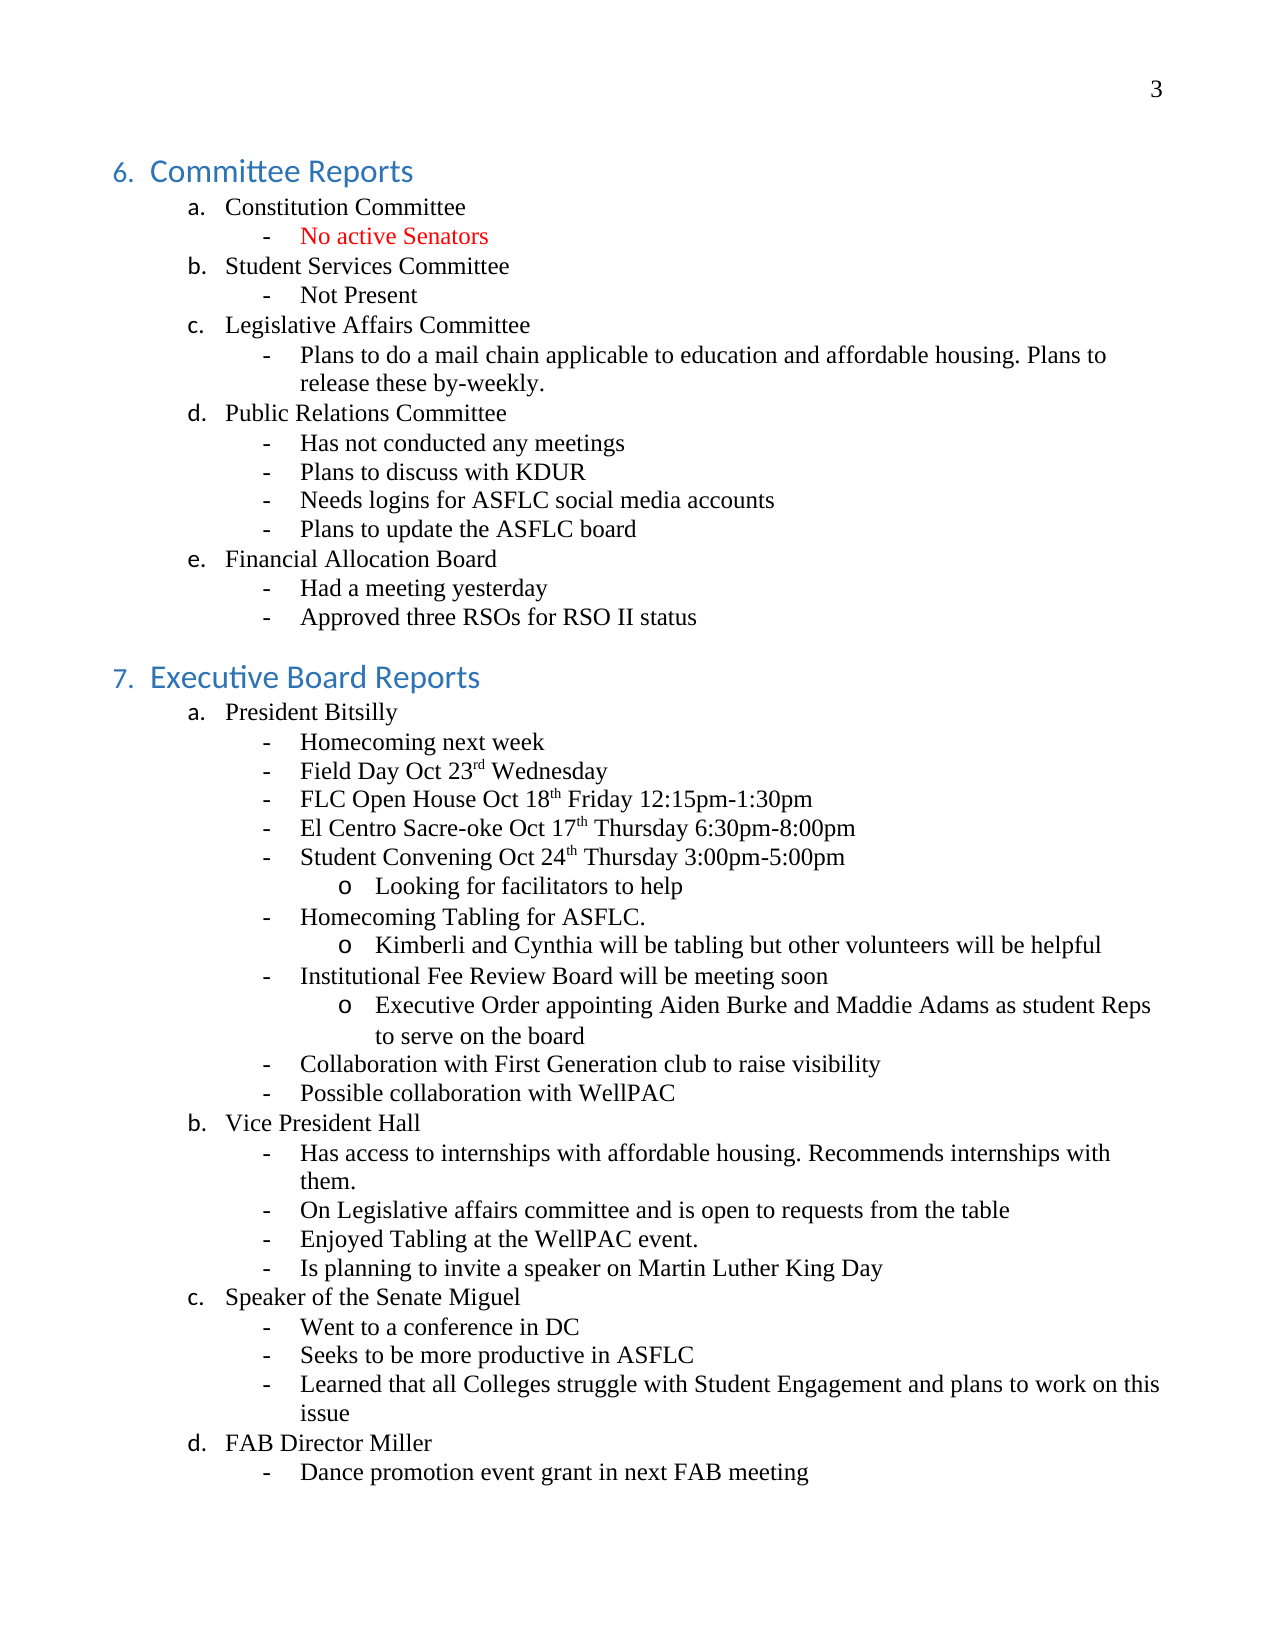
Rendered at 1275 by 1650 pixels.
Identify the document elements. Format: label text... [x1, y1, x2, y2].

list FAB Director Miller [187, 1427, 1162, 1457]
list Homecoming Tabling for ASFLC. [262, 902, 1162, 930]
list Has access to internships with affordable housing. Recommends internships with them. [262, 1138, 1162, 1195]
list On Legislative affairs committee and is open to requests from the table [262, 1195, 1162, 1224]
list Learned that all Colleges struggle with Student Engagement and plans to work on this issue [262, 1369, 1162, 1427]
list Had a meeting yesterday [262, 573, 1162, 602]
list Approved three RSOs for RSO II status [262, 602, 1162, 631]
list Dance promotion event grant in next FAB meeting [262, 1457, 1162, 1486]
list Plans to do a mail chain applicable to education and affordable housing. Plans to release these by-weekly. [262, 340, 1162, 397]
list Student Convening Oct 24th Thursday 3:00pm-5:00pm [262, 842, 1162, 871]
list Looking for facilitators to help [337, 871, 1162, 902]
list Possible collaboration with WellPAC [262, 1078, 1162, 1107]
list Needs logins for ASFLC social media accounts [262, 485, 1162, 514]
list Constitution Committee [187, 191, 1162, 221]
list Is planning to invite a speaker on Martin Luther King Day [262, 1253, 1162, 1281]
list President Bitsilly [187, 697, 1162, 727]
list Went to a conference in DC [262, 1312, 1162, 1341]
list Plans to update the ASFLC board [262, 514, 1162, 543]
list Plans to discuss with KDUR [262, 457, 1162, 485]
subtitle Committee Reports [112, 150, 1162, 191]
list Kimberli and Cynthia will be tabling but other volunteers will be helpful [337, 930, 1162, 961]
list Speaker of the Senate Miguel [187, 1281, 1162, 1312]
list Public Relations Committee [187, 397, 1162, 428]
list FLC Open House Oct 18th Friday 12:15pm-1:30pm [262, 784, 1162, 813]
list Executive Order appointing Aiden Burke and Maddie Adams as student Reps to serve on the board [337, 990, 1162, 1049]
list Not Present [262, 281, 1162, 309]
list Field Day Oct 23rd Wednesday [262, 756, 1162, 784]
list Has not conducted any meetings [262, 428, 1162, 457]
list No active Senators [262, 221, 1162, 250]
list Collaboration with First Generation club to raise visibility [262, 1049, 1162, 1078]
list Student Services Committee [187, 250, 1162, 281]
list Homecoming next week [262, 727, 1162, 756]
list Legislative Affairs Committee [187, 309, 1162, 340]
list Seeks to be more productive in ASFLC [262, 1341, 1162, 1369]
list Enjoyed Tabling at the WellPAC event. [262, 1224, 1162, 1253]
list El Centro Sacre-oke Oct 17th Thursday 6:30pm-8:00pm [262, 813, 1162, 842]
subtitle Executive Board Reports [112, 656, 1162, 697]
list Vice President Hall [187, 1107, 1162, 1138]
list Institutional Fee Review Board will be meeting soon [262, 961, 1162, 990]
list Financial Allocation Board [187, 543, 1162, 573]
